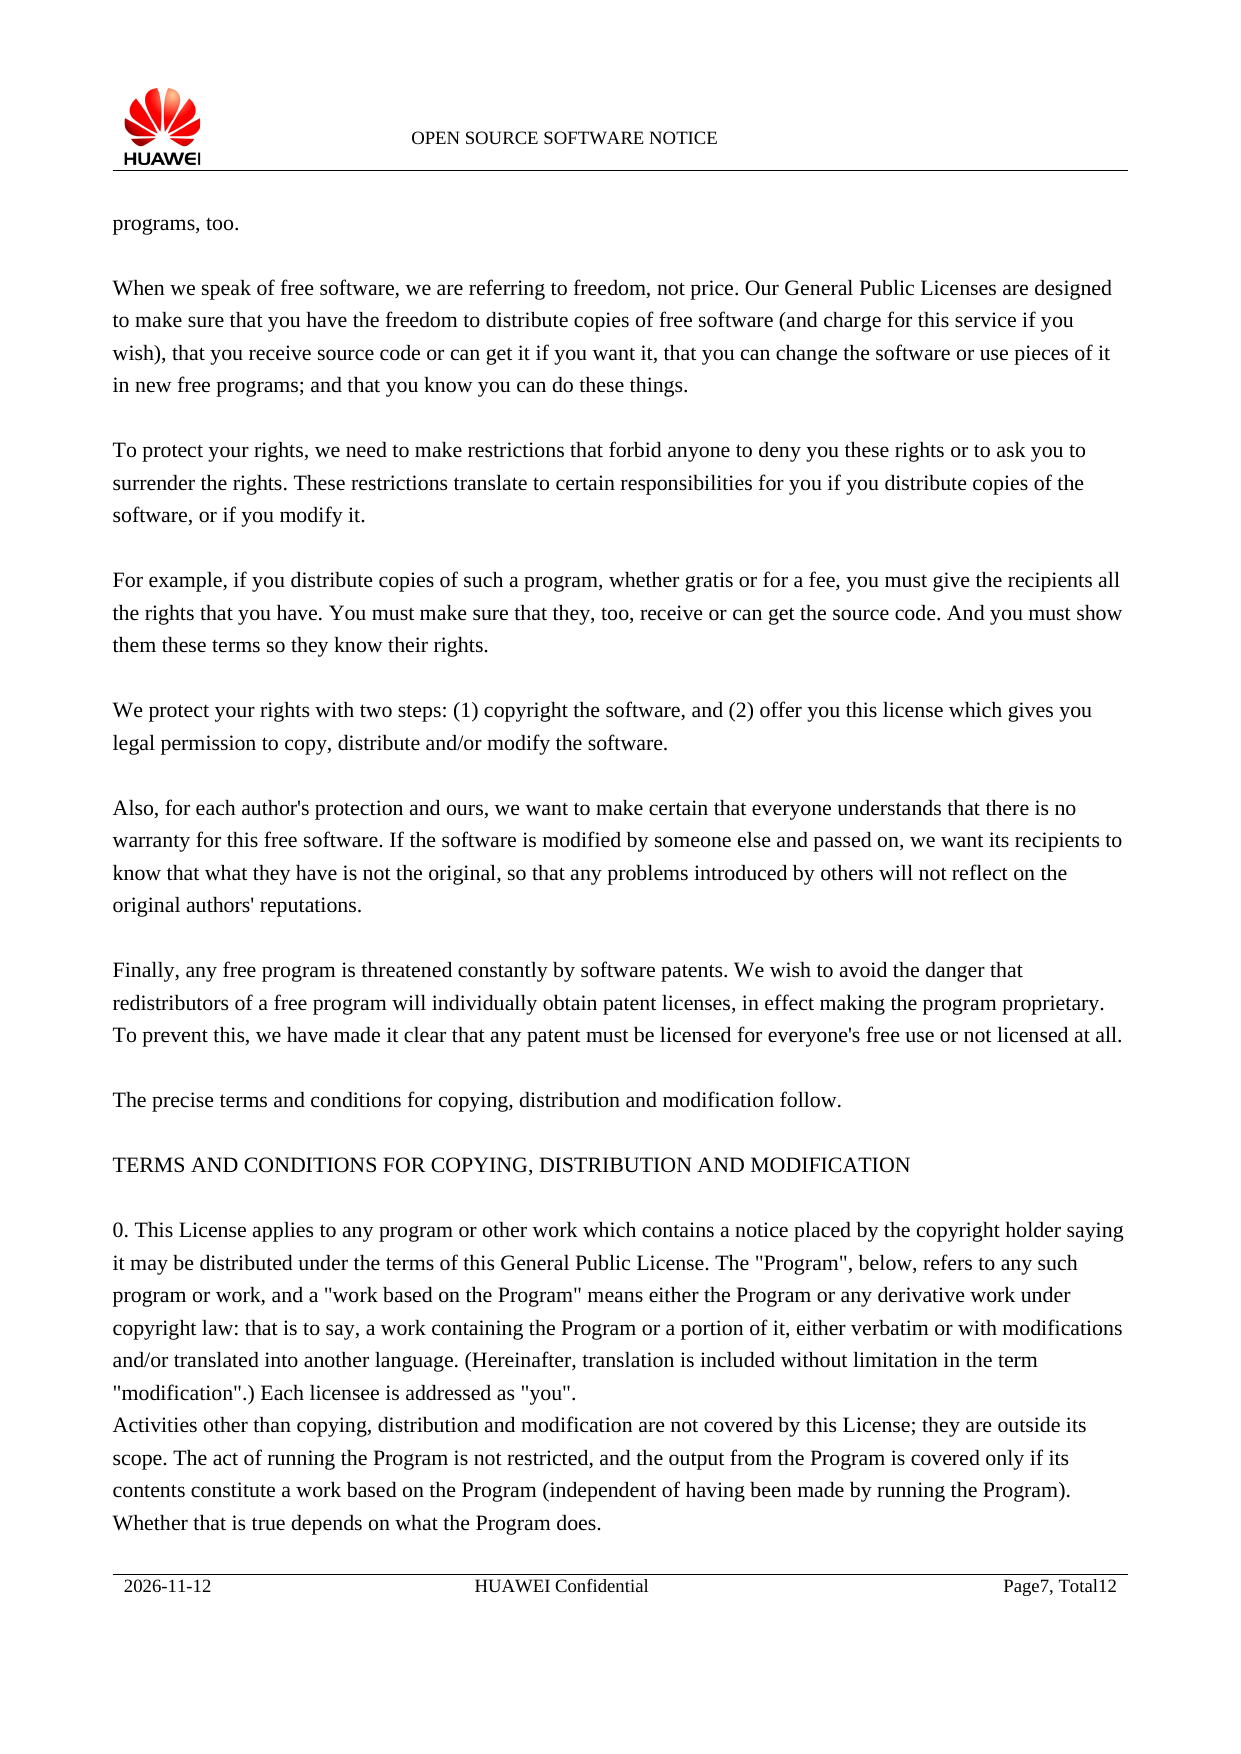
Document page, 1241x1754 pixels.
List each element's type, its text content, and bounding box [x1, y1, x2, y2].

text 0. This License applies to any program or other work which contains a notice placed by the copyright holder saying it may be distributed under the terms of this General Public License. The "Program", below, refers to any such program or work, and a "work based on the Program" means either the Program or any derivative work under copyright law: that is to say, a work containing the Program or a portion of it, either verbatim or with modifications and/or translated into another language. (Hereinafter, translation is included without limitation in the term "modification".) Each licensee is addressed as "you". [112, 1214, 1128, 1409]
text Also, for each author's protection and ours, we want to make certain that everyone understands that there is no warranty for this free software. If the software is modified by someone else and passed on, we want its recipients to know that what they have is not the original, so that any problems introduced by others will not reflect on the original authors' reputations. [112, 791, 1128, 921]
text Finally, any free program is threatened constantly by software patents. We wish to avoid the danger that redistributors of a free program will individually obtain patent licenses, in effect making the program proprietary. To prevent this, we have made it clear that any patent must be licensed for everyone's free use or not licensed at all. [112, 954, 1128, 1051]
text TERMS AND CONDITIONS FOR COPYING, DISTRIBUTION AND MODIFICATION [112, 1149, 1128, 1181]
text The precise terms and conditions for copying, distribution and modification follow. [112, 1084, 1128, 1116]
text To protect your rights, we need to make restrictions that forbid anyone to deny you these rights or to ask you to surrender the rights. These restrictions translate to certain responsibilities for you if you distribute copies of the software, or if you modify it. [112, 434, 1128, 531]
text For example, if you distribute copies of such a program, whether gratis or for a fee, you must give the recipients all the rights that you have. You must make sure that they, too, receive or can get the source code. And you must show them these terms so they know their rights. [112, 564, 1128, 661]
picture [124, 88, 201, 165]
text We protect your rights with two steps: (1) copyright the software, and (2) offer you this license which gives you legal permission to copy, distribute and/or modify the software. [112, 694, 1128, 759]
text When we speak of free software, we are referring to freedom, not price. Our General Public Licenses are designed to make sure that you have the freedom to distribute copies of free software (and charge for this service if you wish), that you receive source code or can get it if you want it, that you can change the software or use pieces of it in new free programs; and that you know you can do these things. [112, 271, 1128, 401]
text Activities other than copying, distribution and modification are not covered by this License; they are outside its scope. The act of running the Program is not restricted, and the output from the Program is covered only if its contents constitute a work based on the Program (independent of having been made by running the Program). Whether that is true depends on what the Program does. [112, 1409, 1128, 1539]
